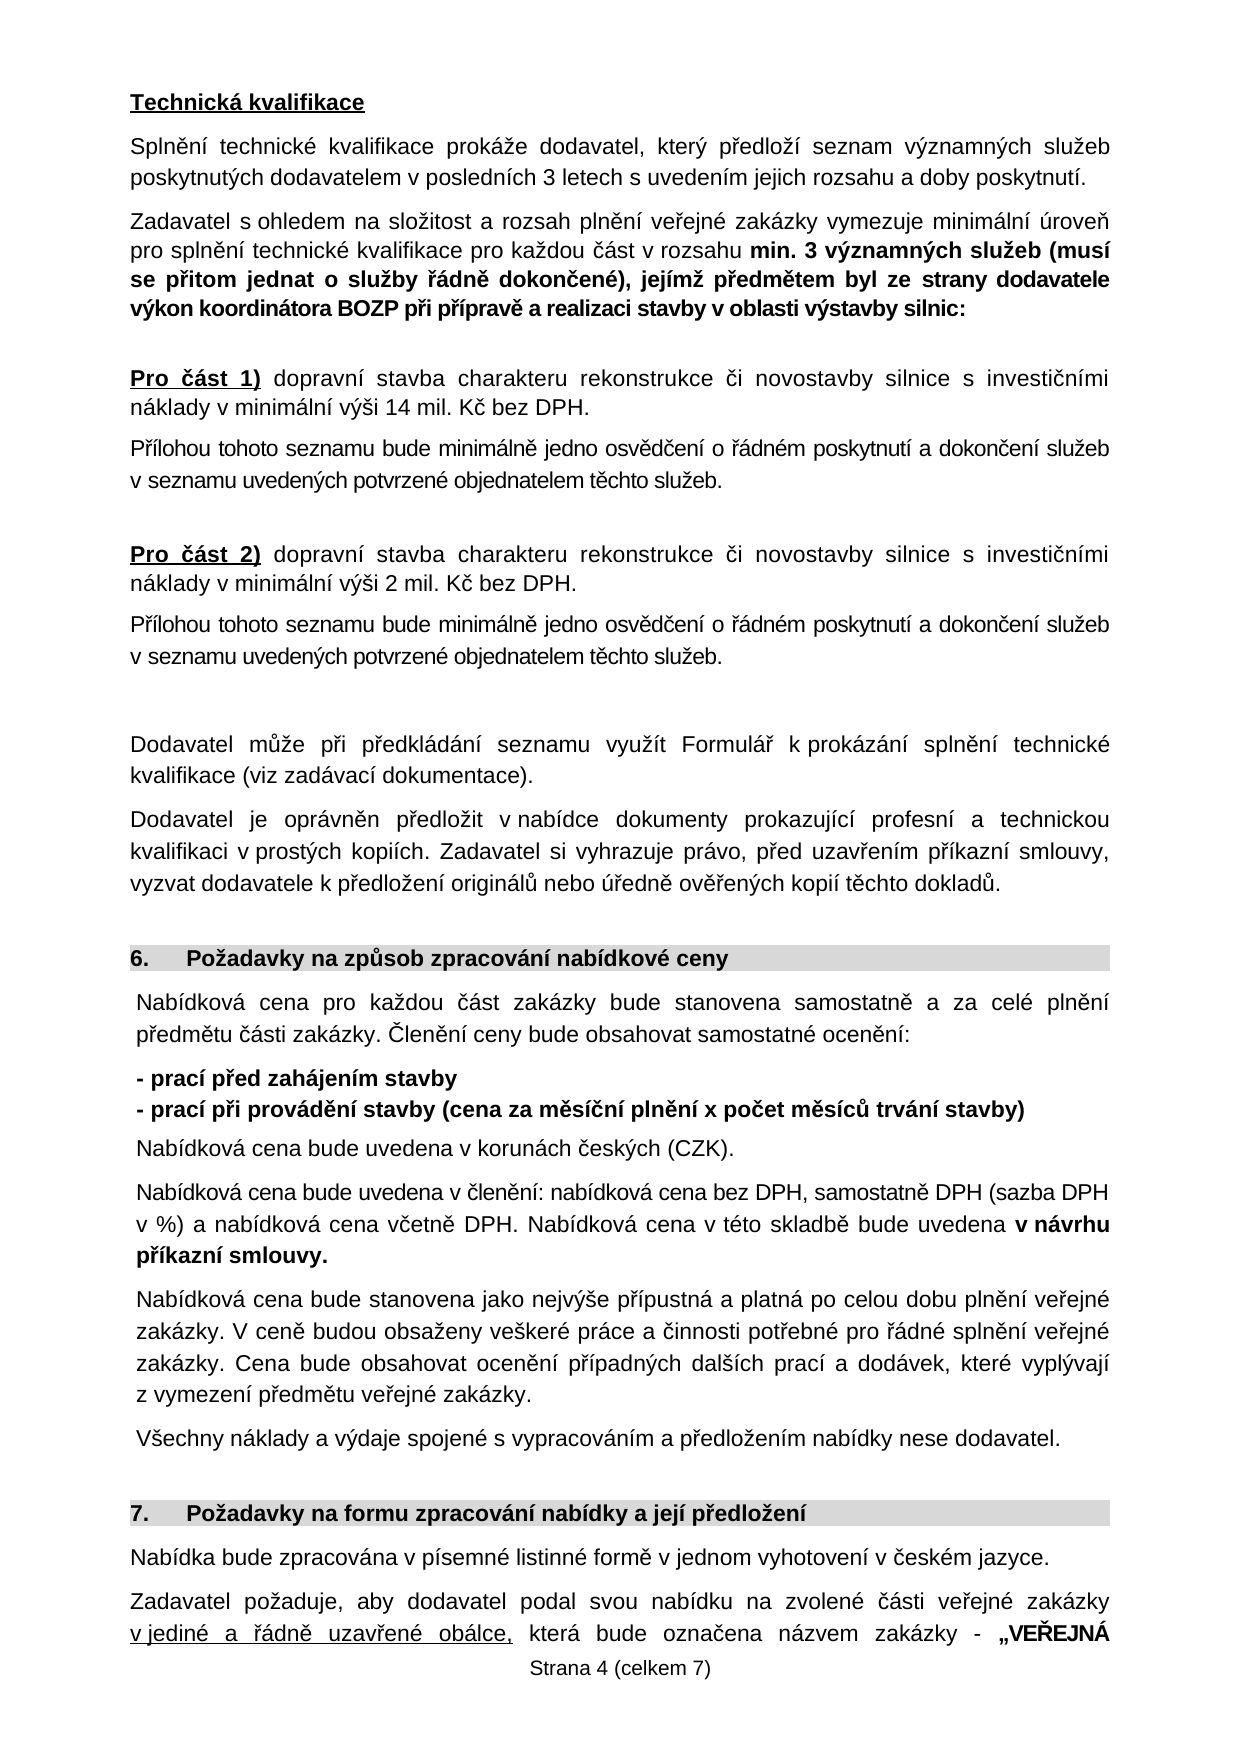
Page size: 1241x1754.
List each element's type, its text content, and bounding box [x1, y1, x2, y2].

text Všechny náklady a výdaje spojené s vypracováním a předložením nabídky nese dodavatel. [136, 1425, 1110, 1452]
title Požadavky na formu zpracování nabídky a její předložení [130, 1500, 1110, 1526]
text Dodavatel je oprávněn předložit v nabídce dokumenty prokazující profesní a technickou kvalifikaci v prostých kopiích. Zadavatel si vyhrazuje právo, před uzavřením příkazní smlouvy, vyzvat dodavatele k předložení originálů nebo úředně ověřených kopií těchto dokladů. [130, 806, 1110, 896]
text Dodavatel může při předkládání seznamu využít Formulář k prokázání splnění technické kvalifikace (viz zadávací dokumentace). [130, 731, 1110, 789]
text - prací před zahájením stavby [130, 1065, 1110, 1091]
text Nabídka bude zpracována v písemné listinné formě v jednom vyhotovení v českém jazyce. [130, 1544, 1110, 1570]
text Pro část 1) dopravní stavba charakteru rekonstrukce či novostavby silnice s investičními náklady v minimální výši 14 mil. Kč bez DPH. [130, 365, 1110, 420]
text Zadavatel s ohledem na složitost a rozsah plnění veřejné zakázky vymezuje minimální úroveň pro splnění technické kvalifikace pro každou část v rozsahu min. 3 významných služeb (musí se přitom jednat o služby řádně dokončené), jejímž předmětem byl ze strany dodavatele výkon koordinátora BOZP při přípravě a realizaci stavby v oblasti výstavby silnic: [130, 208, 1110, 322]
text Nabídková cena bude uvedena v korunách českých (CZK). [136, 1135, 1110, 1162]
title Požadavky na způsob zpracování nabídkové ceny [130, 945, 1110, 971]
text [130, 1588, 1110, 1646]
list Technická kvalifikace [130, 89, 1110, 115]
text Přílohou tohoto seznamu bude minimálně jedno osvědčení o řádném poskytnutí a dokončení služeb v seznamu uvedených potvrzené objednatelem těchto služeb. [130, 435, 1110, 493]
text Pro část 2) dopravní stavba charakteru rekonstrukce či novostavby silnice s investičními náklady v minimální výši 2 mil. Kč bez DPH. [130, 541, 1110, 596]
text Nabídková cena bude stanovena jako nejvýše přípustná a platná po celou dobu plnění veřejné zakázky. V ceně budou obsaženy veškeré práce a činnosti potřebné pro řádné splnění veřejné zakázky. Cena bude obsahovat ocenění případných dalších prací a dodávek, které vyplývají z vymezení předmětu veřejné zakázky. [136, 1286, 1110, 1407]
text - prací při provádění stavby (cena za měsíční plnění x počet měsíců trvání stavby) [130, 1096, 1110, 1123]
text Přílohou tohoto seznamu bude minimálně jedno osvědčení o řádném poskytnutí a dokončení služeb v seznamu uvedených potvrzené objednatelem těchto služeb. [130, 611, 1110, 669]
text Nabídková cena bude uvedena v členění: nabídková cena bez DPH, samostatně DPH (sazba DPH v %) a nabídková cena včetně DPH. Nabídková cena v této skladbě bude uvedena v návrhu příkazní smlouvy. [136, 1179, 1110, 1269]
text Splnění technické kvalifikace prokáže dodavatel, který předloží seznam významných služeb poskytnutých dodavatelem v posledních 3 letech s uvedením jejich rozsahu a doby poskytnutí. [130, 133, 1110, 191]
text Nabídková cena pro každou část zakázky bude stanovena samostatně a za celé plnění předmětu části zakázky. Členění ceny bude obsahovat samostatné ocenění: [136, 989, 1110, 1047]
